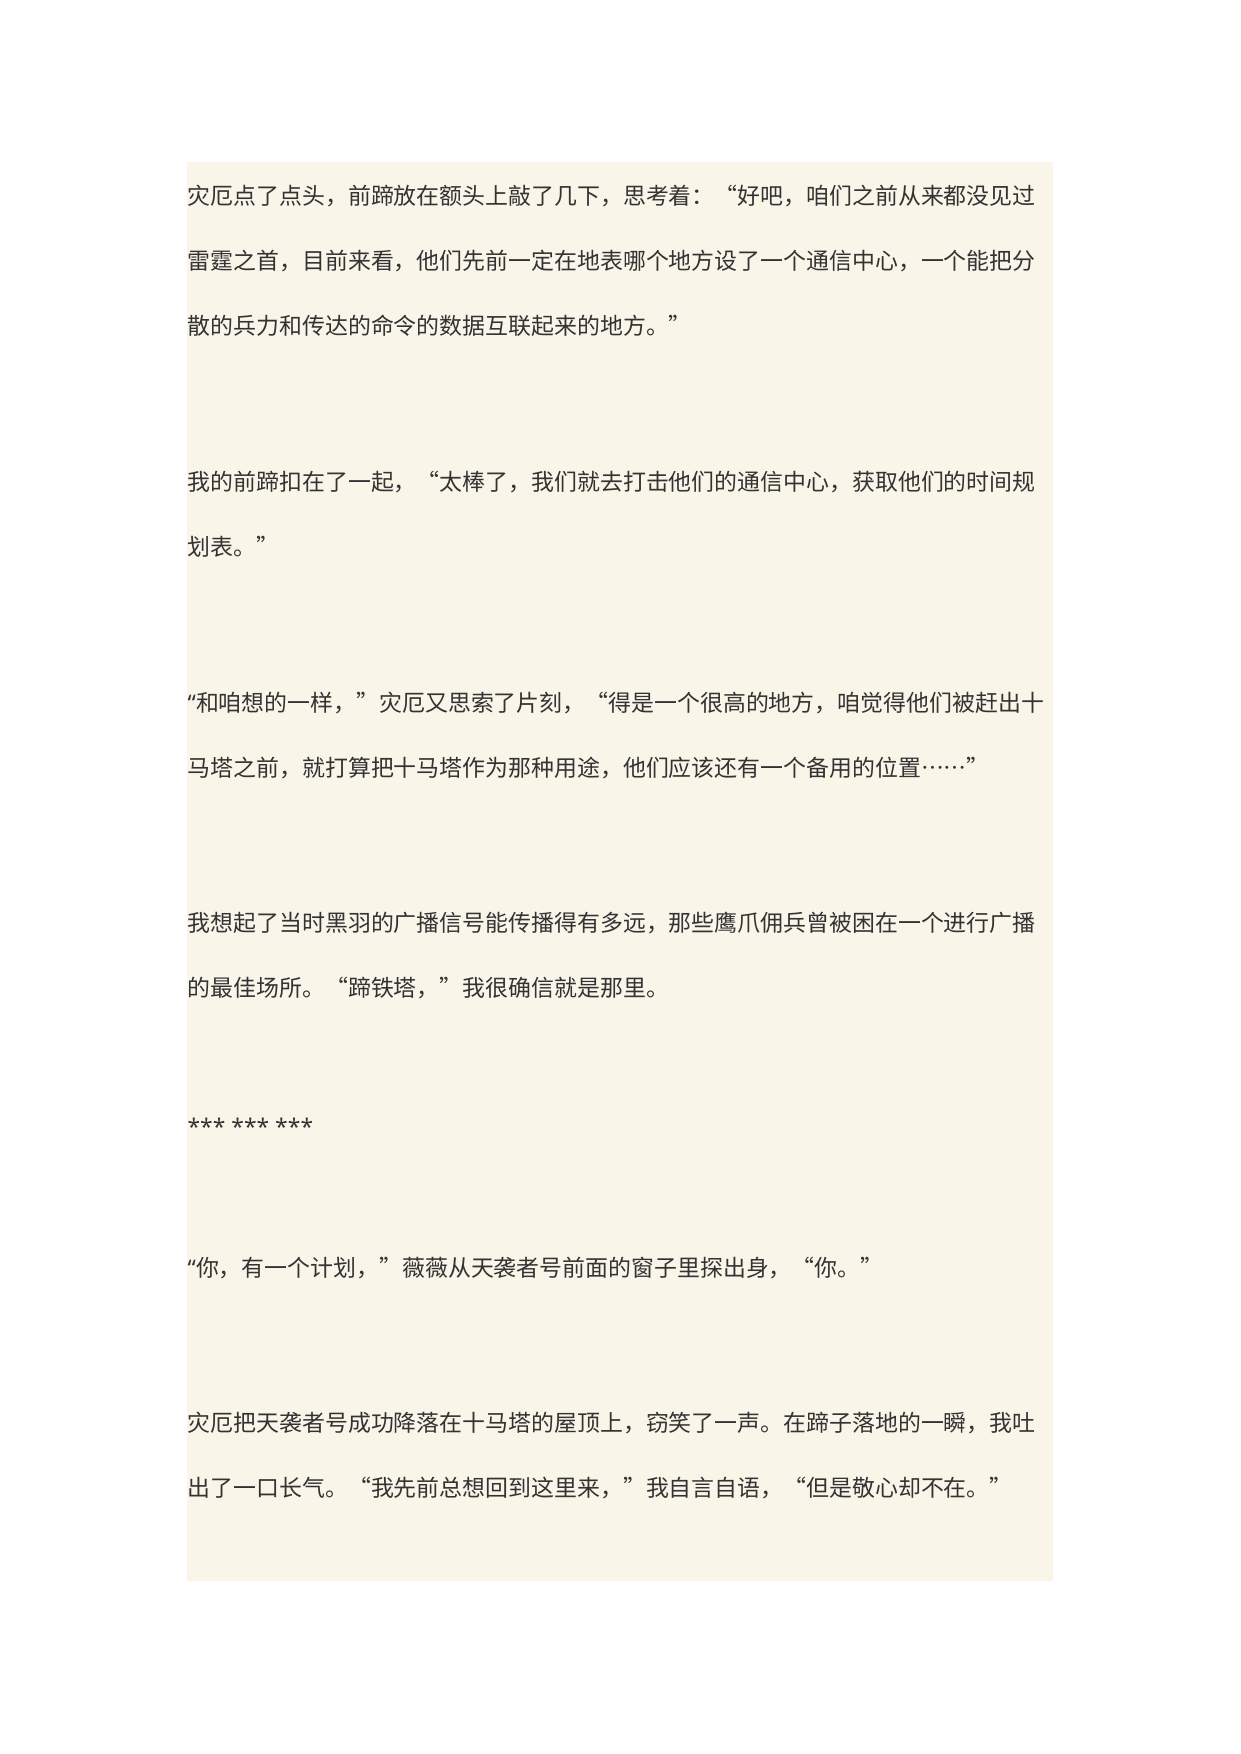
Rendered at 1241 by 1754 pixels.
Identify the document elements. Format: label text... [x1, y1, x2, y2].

text “和咱想的一样，”灾厄又思索了片刻，“得是一个很高的地方，咱觉得他们被赶出十马塔之前，就打算把十马塔作为那种用途，他们应该还有一个备用的位置……” [187, 669, 1053, 799]
text 我想起了当时黑羽的广播信号能传播得有多远，那些鹰爪佣兵曾被困在一个进行广播的最佳场所。“蹄铁塔，”我很确信就是那里。 [187, 889, 1053, 1019]
text 灾厄点了点头，前蹄放在额头上敲了几下，思考着：“好吧，咱们之前从来都没见过雷霆之首，目前来看，他们先前一定在地表哪个地方设了一个通信中心，一个能把分散的兵力和传达的命令的数据互联起来的地方。” [187, 162, 1053, 357]
text *** *** *** [187, 1110, 1053, 1143]
text 灾厄把天袭者号成功降落在十马塔的屋顶上，窃笑了一声。在蹄子落地的一瞬，我吐出了一口长气。“我先前总想回到这里来，”我自言自语，“但是敬心却不在。” [187, 1389, 1053, 1519]
text 我的前蹄扣在了一起，“太棒了，我们就去打击他们的通信中心，获取他们的时间规划表。” [187, 448, 1053, 578]
text “你，有一个计划，”薇薇从天袭者号前面的窗子里探出身，“你。” [187, 1234, 1053, 1299]
